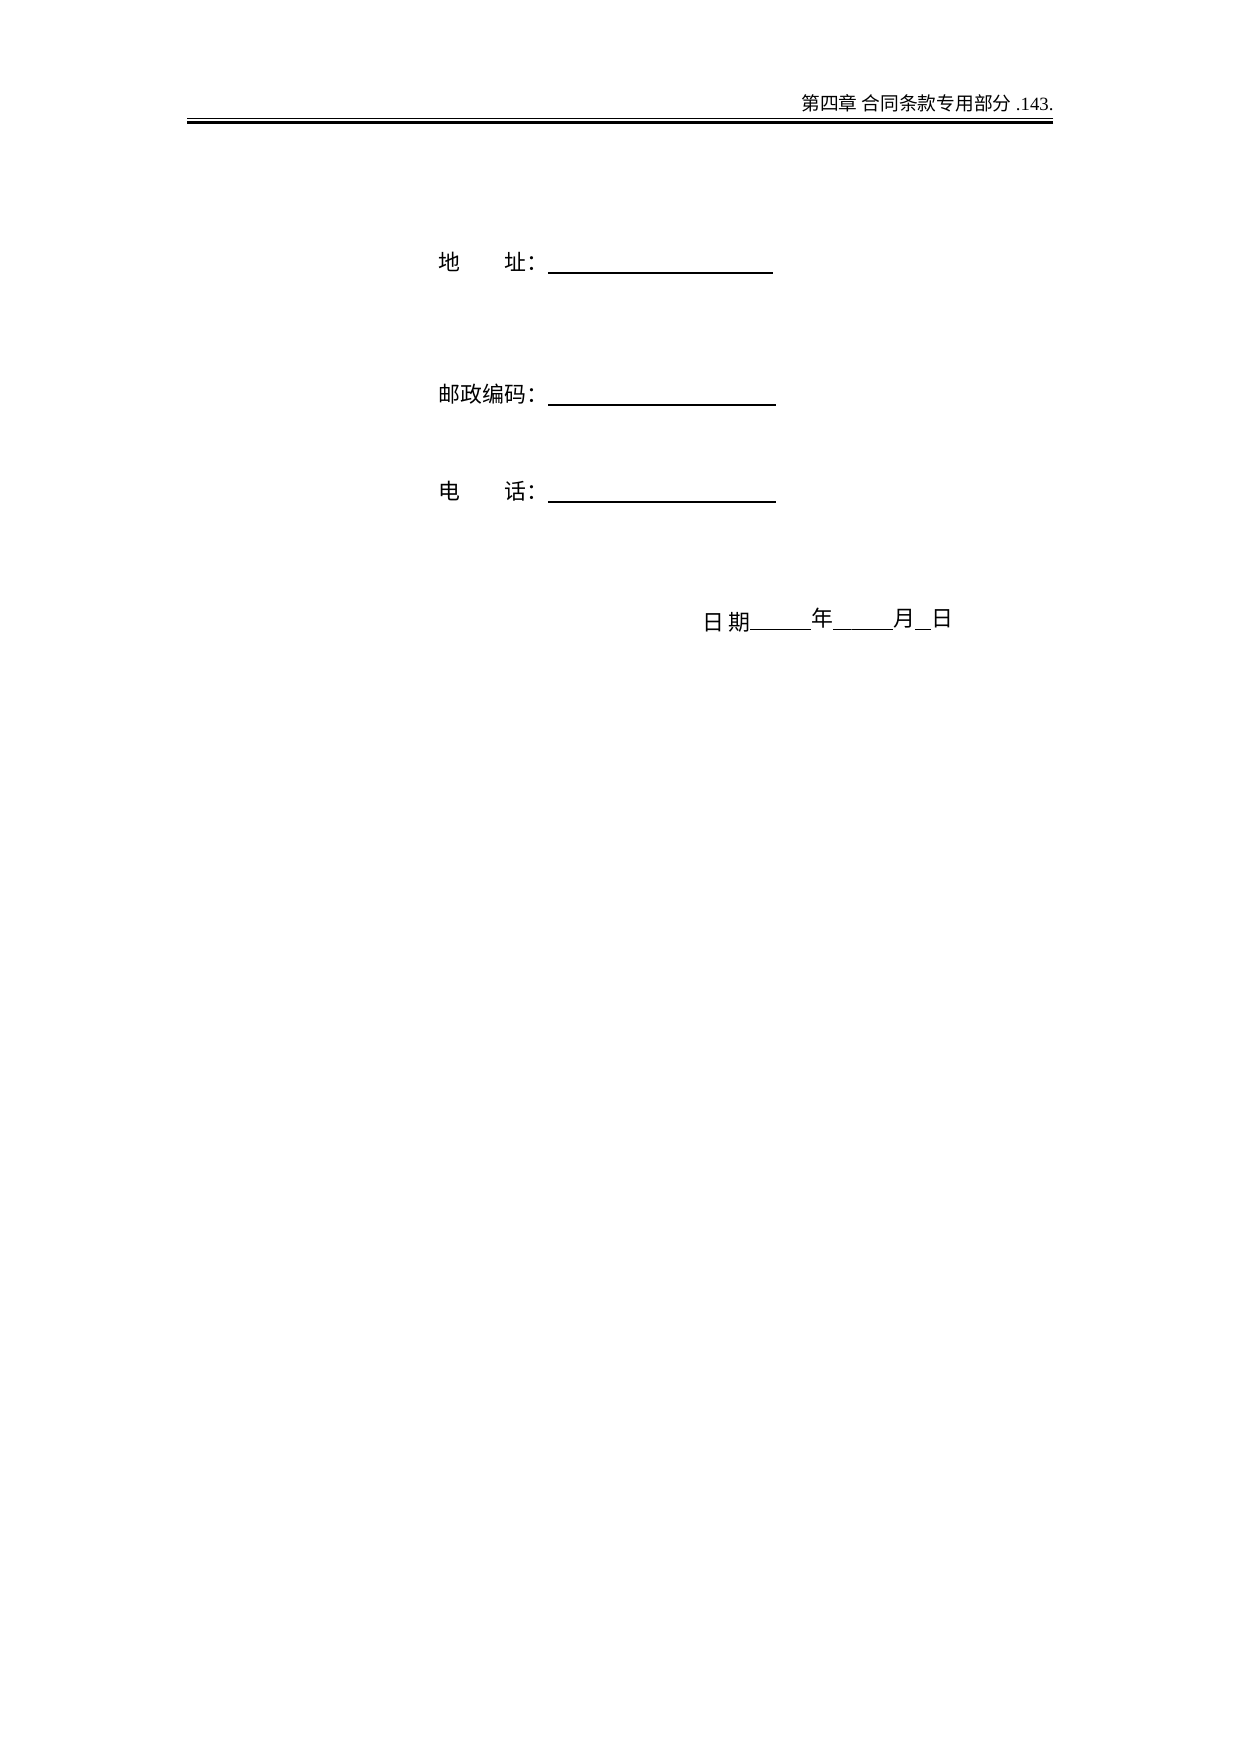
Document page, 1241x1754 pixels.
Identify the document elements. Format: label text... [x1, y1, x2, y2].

text 日 期 年 月 日 [187, 586, 1053, 651]
text 电 话： [438, 455, 1055, 520]
text 地 址： [438, 227, 1055, 292]
text 邮政编码： [438, 358, 1055, 423]
